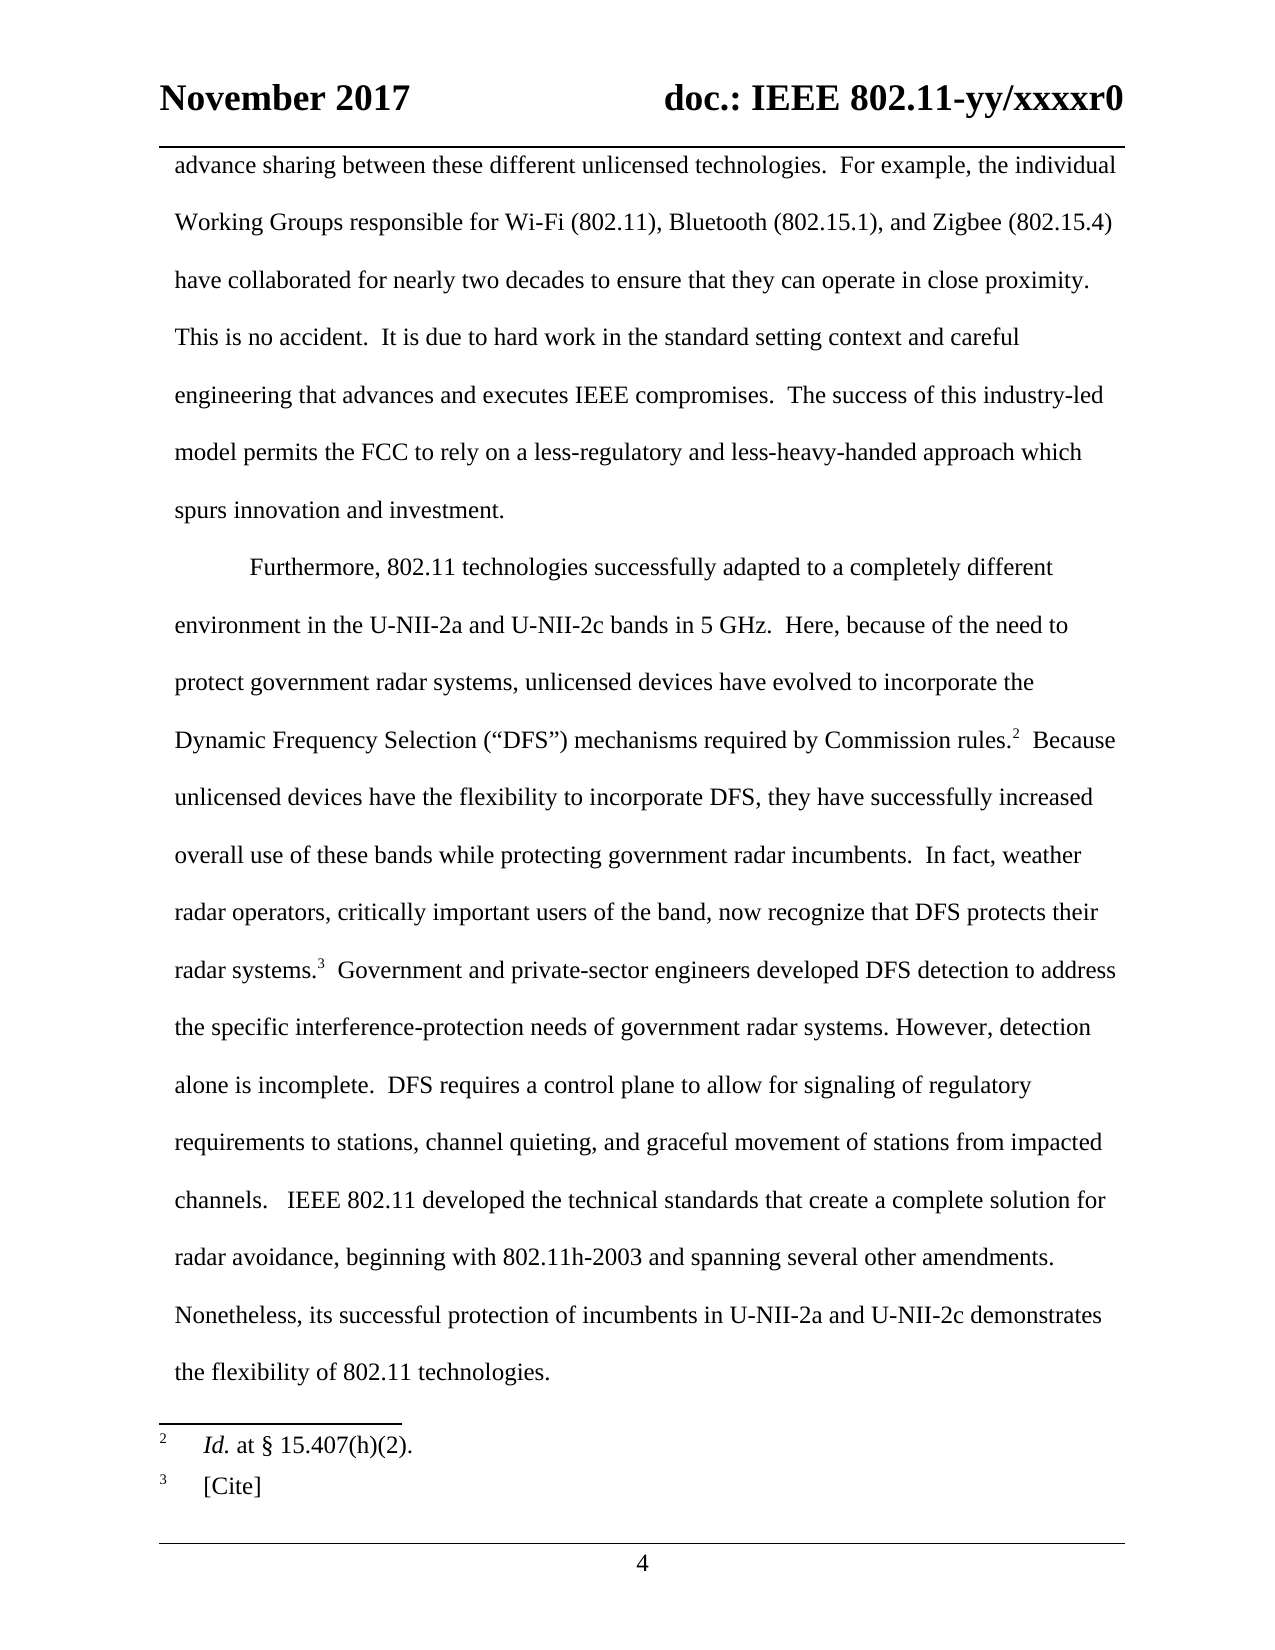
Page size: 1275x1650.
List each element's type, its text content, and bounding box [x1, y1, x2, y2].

text Furthermore, 802.11 technologies successfully adapted to a completely different environment in the U-NII-2a and U-NII-2c bands in 5 GHz. Here, because of the need to protect government radar systems, unlicensed devices have evolved to incorporate the Dynamic Frequency Selection (“DFS”) mechanisms required by Commission rules. Because unlicensed devices have the flexibility to incorporate DFS, they have successfully increased overall use of these bands while protecting government radar incumbents. In fact, weather radar operators, critically important users of the band, now recognize that DFS protects their radar systems. Government and private-sector engineers developed DFS detection to address the specific interference-protection needs of government radar systems. However, detection alone is incomplete. DFS requires a control plane to allow for signaling of regulatory requirements to stations, channel quieting, and graceful movement of stations from impacted channels. IEEE 802.11 developed the technical standards that create a complete solution for radar avoidance, beginning with 802.11h-2003 and spanning several other amendments. Nonetheless, its successful protection of incumbents in U-NII-2a and U-NII-2c demonstrates the flexibility of 802.11 technologies. [174, 552, 1125, 1386]
